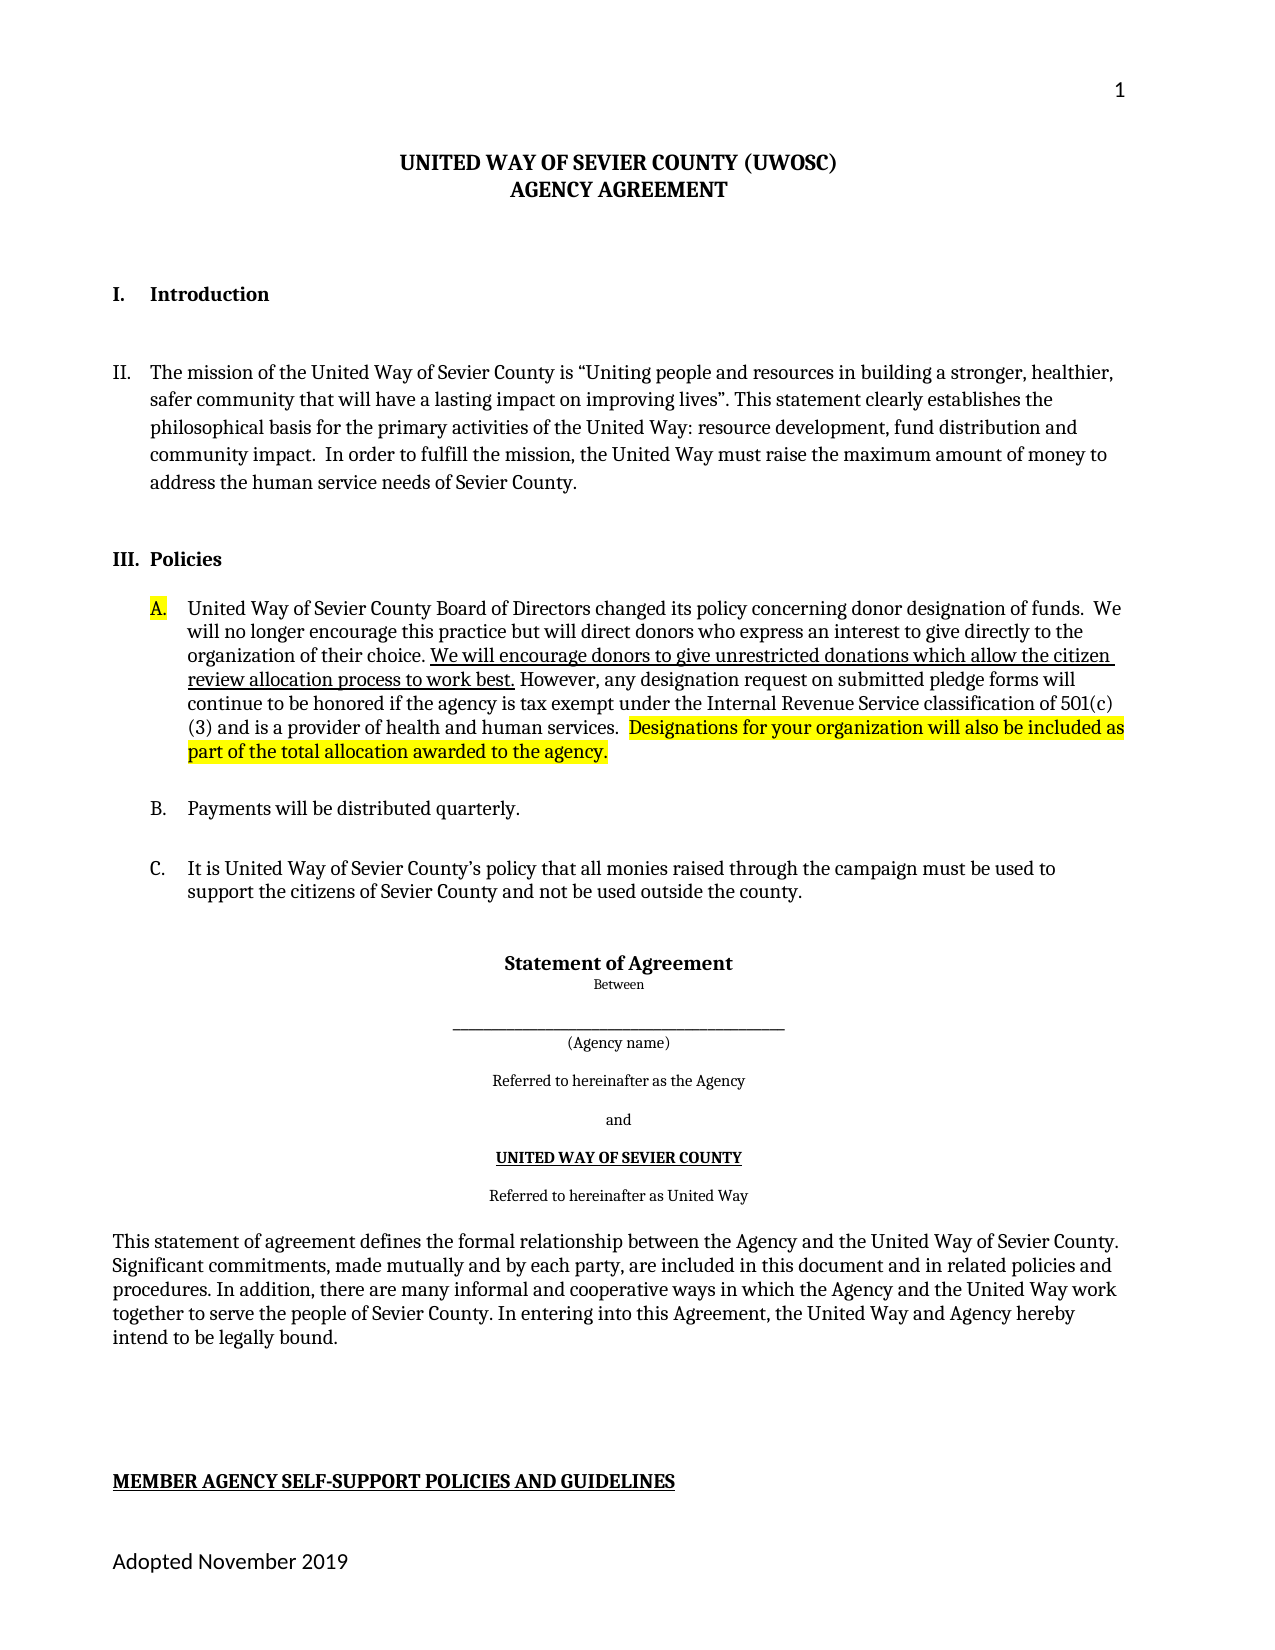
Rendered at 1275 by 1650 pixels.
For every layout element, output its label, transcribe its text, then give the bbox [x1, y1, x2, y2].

text (Agency name) [112, 1033, 1125, 1053]
subtitle Payments will be distributed quarterly. [150, 797, 1125, 821]
text and [112, 1110, 1125, 1129]
text AGENCY AGREEMENT [112, 176, 1125, 203]
subtitle It is United Way of Sevier County’s policy that all monies raised through the campaign must be used to support the citizens of Sevier County and not be used outside the county. [150, 856, 1125, 904]
text Referred to hereinafter as United Way [112, 1187, 1125, 1206]
text Referred to hereinafter as the Agency [112, 1072, 1125, 1091]
text ___________________________________________ [112, 1009, 1125, 1033]
subtitle United Way of Sevier County Board of Directors changed its policy concerning donor designation of funds. We will no longer encourage this practice but will direct donors who express an interest to give directly to the organization of their choice. We will encourage donors to give unrestricted donations which allow the citizen review allocation process to work best. However, any designation request on submitted pledge forms will continue to be honored if the agency is tax exempt under the Internal Revenue Service classification of 501(c)(3) and is a provider of health and human services. Designations for your organization will also be included as part of the total allocation awarded to the agency. [150, 596, 1125, 764]
subtitle The mission of the United Way of Sevier County is “Uniting people and resources in building a stronger, healthier, safer community that will have a lasting impact on improving lives”. This statement clearly establishes the philosophical basis for the primary activities of the United Way: resource development, fund distribution and community impact. In order to fulfill the mission, the United Way must raise the maximum amount of money to address the human service needs of Sevier County. [112, 360, 1125, 494]
subtitle Introduction [112, 283, 1125, 307]
text Between [112, 976, 1125, 993]
subtitle Policies [112, 548, 1125, 572]
text This statement of agreement defines the formal relationship between the Agency and the United Way of Sevier County. Significant commitments, made mutually and by each party, are included in this document and in related policies and procedures. In addition, there are many informal and cooperative ways in which the Agency and the United Way work together to serve the people of Sevier County. In entering into this Agreement, the United Way and Agency hereby intend to be legally bound. [112, 1230, 1125, 1350]
text UNITED WAY OF SEVIER COUNTY (UWOSC) [112, 150, 1125, 176]
text Statement of Agreement [112, 952, 1125, 976]
text MEMBER AGENCY SELF-SUPPORT POLICIES AND GUIDELINES [112, 1469, 1125, 1493]
text UNITED WAY OF SEVIER COUNTY [112, 1148, 1125, 1168]
